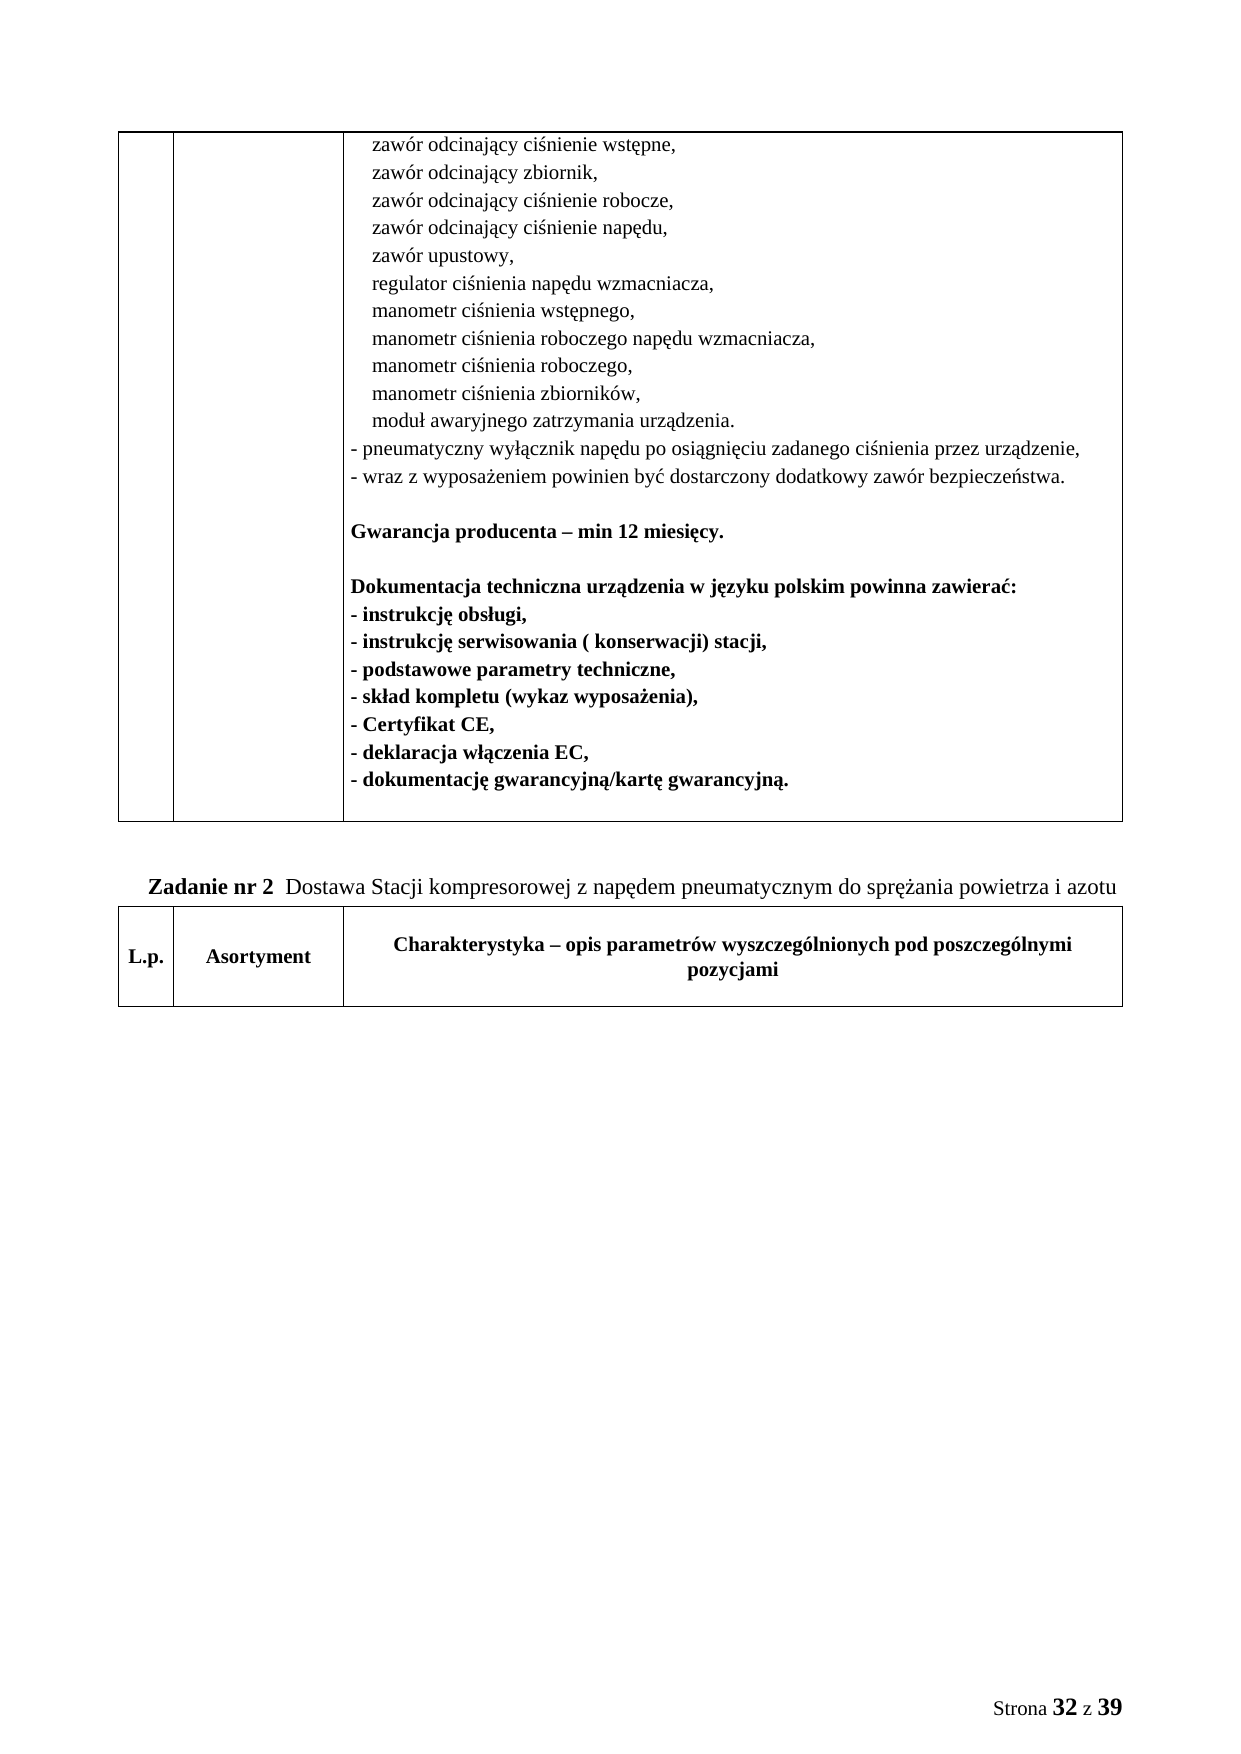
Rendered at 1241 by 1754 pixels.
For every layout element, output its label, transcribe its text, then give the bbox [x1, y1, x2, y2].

table_header Asortyment [174, 907, 343, 1006]
table_cell 1 [119, 133, 173, 821]
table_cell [174, 133, 343, 821]
table_header L.p. [119, 907, 173, 1006]
text Zadanie nr 2 Dostawa Stacji kompresorowej z napędem pneumatycznym do sprężania powietrza i azotu [148, 873, 1122, 899]
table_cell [344, 133, 1122, 821]
table_header Charakterystyka – opis parametrów wyszczególnionych pod poszczególnymi pozycjami [344, 907, 1122, 1006]
